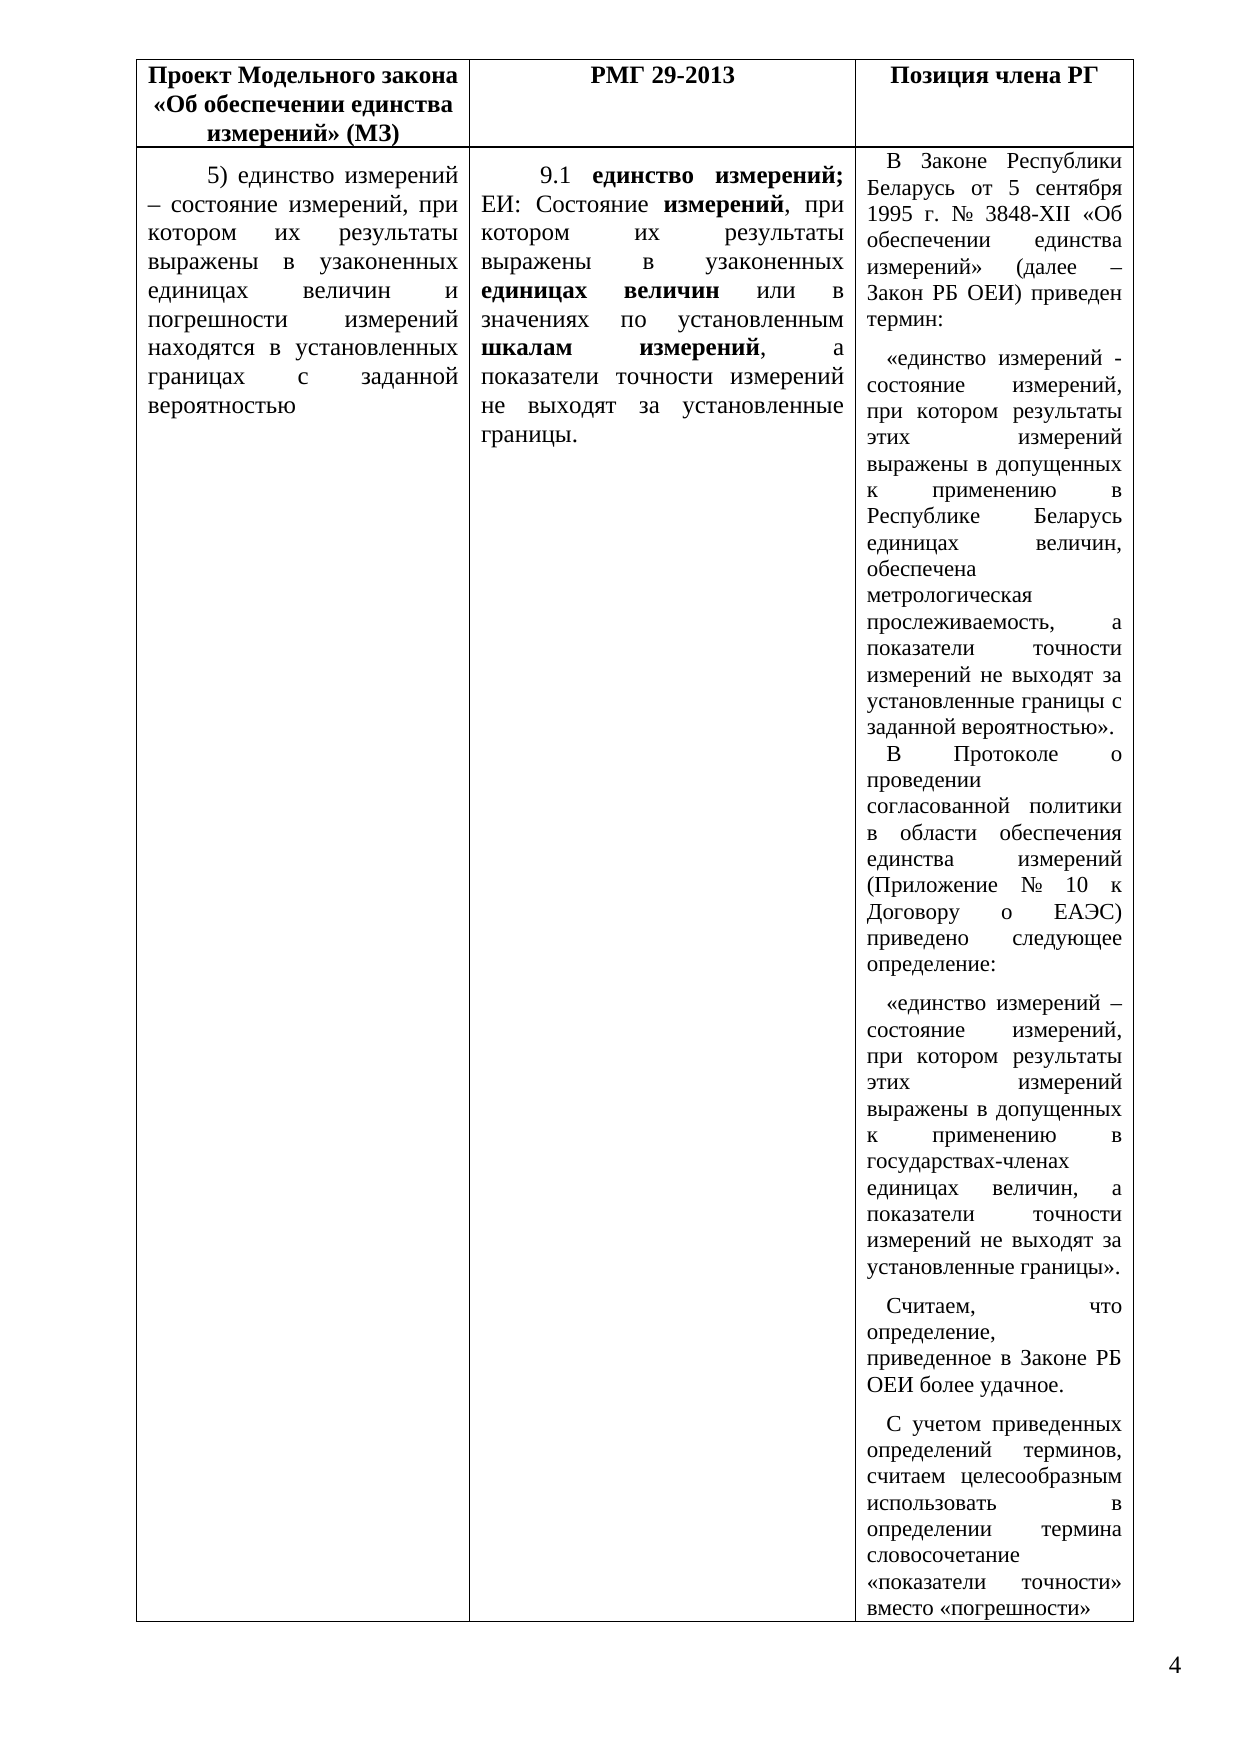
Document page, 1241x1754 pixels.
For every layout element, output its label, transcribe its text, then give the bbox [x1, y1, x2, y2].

table_header Позиция члена РГ [856, 60, 1133, 146]
table_cell 5) единство измерений – состояние измерений, при котором их результаты выражены в узаконенных единицах величин и погрешности измерений находятся в установленных границах с заданной вероятностью [137, 148, 469, 1621]
table_cell 9.1 единство измерений; ЕИ: Состояние измерений, при котором их результаты выражены в узаконенных единицах величин или в значениях по установленным шкалам измерений, а показатели точности измерений не выходят за установленные границы. [470, 148, 855, 1621]
table_header РМГ 29-2013 [470, 60, 855, 146]
table_header Проект Модельного закона «Об обеспечении единства измерений» (МЗ) [137, 60, 469, 146]
table_cell В Законе Республики Беларусь от 5 сентября 1995 г. № 3848-XII «Об обеспечении единства измерений» (далее – Закон РБ ОЕИ) приведен термин: «единство измерений - состояние измерений, при котором результаты этих измерений выражены в допущенных к применению в Республике Беларусь единицах величин, обеспечена метрологическая прослеживаемость, а показатели точности измерений не выходят за установленные границы с заданной вероятностью». В Протоколе о проведении согласованной политики в области обеспечения единства измерений (Приложение № 10 к Договору о ЕАЭС) приведено следующее определение: «единство измерений –состояние измерений, при котором результаты этих измерений выражены в допущенных к применению в государствах-членах единицах величин, а показатели точности измерений не выходят за установленные границы». Считаем, что определение, приведенное в Законе РБ ОЕИ более удачное. С учетом приведенных определений терминов, считаем целесообразным использовать в определении термина словосочетание «показатели точности» вместо «погрешности» [856, 148, 1133, 1621]
